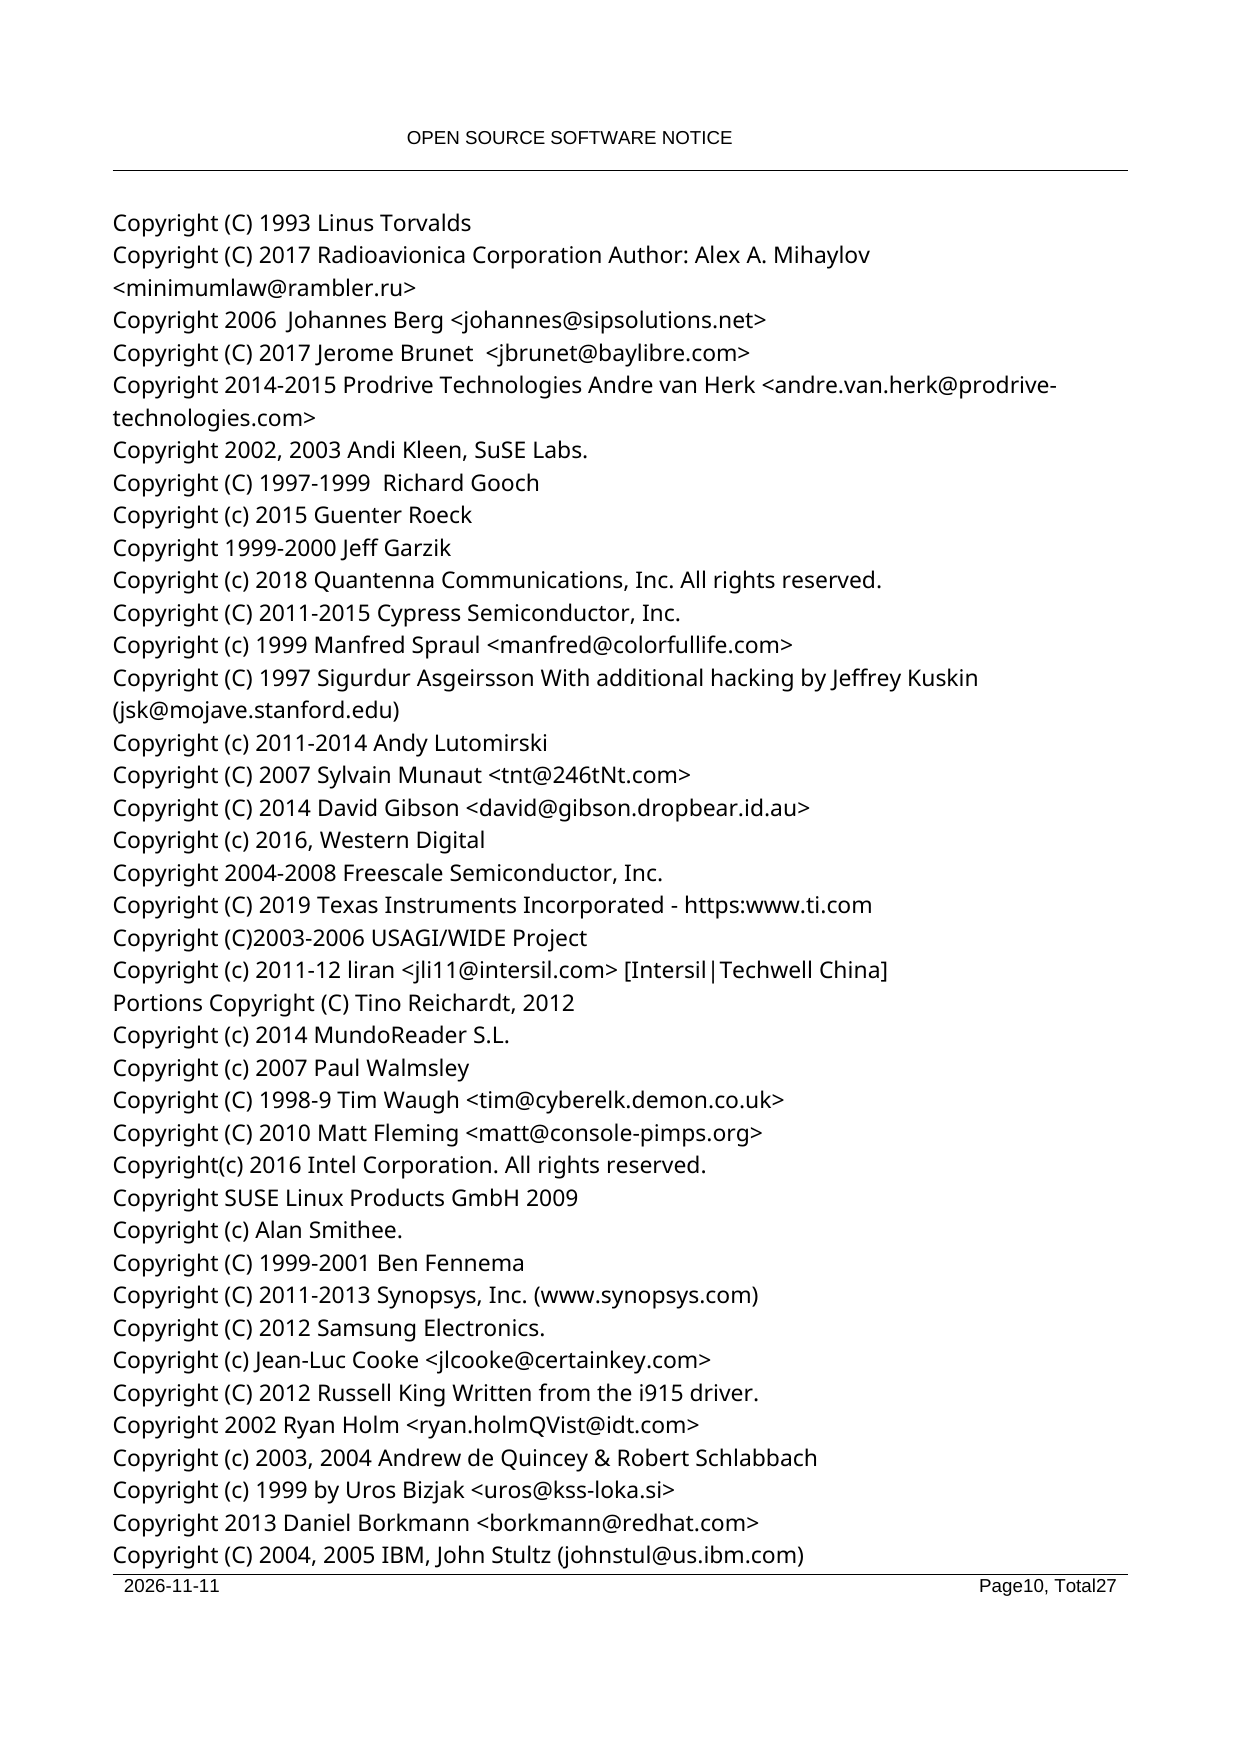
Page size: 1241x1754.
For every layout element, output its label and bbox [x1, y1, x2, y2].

text [112, 206, 1128, 1571]
